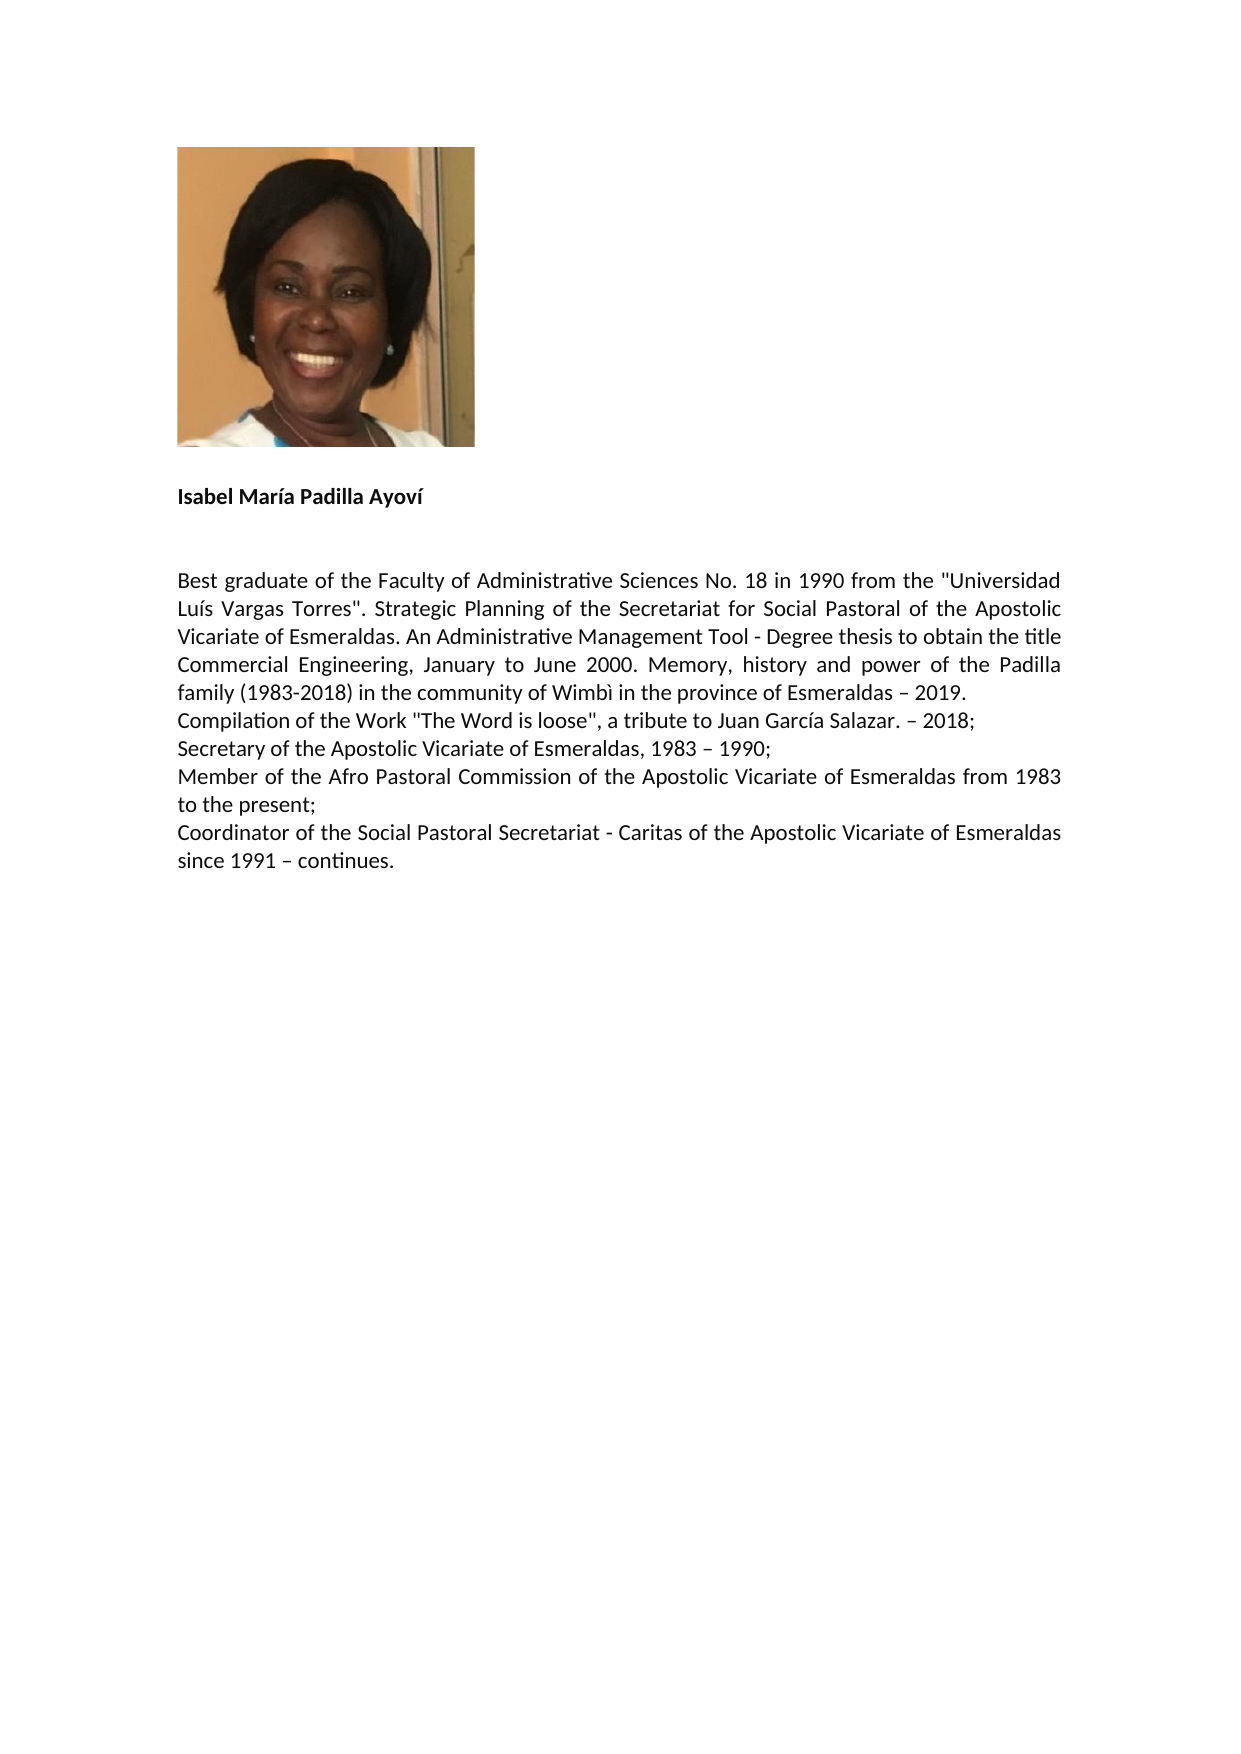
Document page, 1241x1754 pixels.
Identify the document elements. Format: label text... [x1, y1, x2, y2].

text Member of the Afro Pastoral Commission of the Apostolic Vicariate of Esmeraldas from 1983 to the present; [177, 762, 1063, 818]
text Coordinator of the Social Pastoral Secretariat - Caritas of the Apostolic Vicariate of Esmeraldas since 1991 – continues. [177, 818, 1063, 874]
text Compilation of the Work "The Word is loose", a tribute to Juan García Salazar. – 2018; [177, 706, 1063, 734]
text Best graduate of the Faculty of Administrative Sciences No. 18 in 1990 from the "Universidad Luís Vargas Torres". Strategic Planning of the Secretariat for Social Pastoral of the Apostolic Vicariate of Esmeraldas. An Administrative Management Tool - Degree thesis to obtain the title Commercial Engineering, January to June 2000. Memory, history and power of the Padilla family (1983-2018) in the community of Wimbì in the province of Esmeraldas – 2019. [177, 566, 1063, 706]
picture [177, 147, 475, 447]
text Secretary of the Apostolic Vicariate of Esmeraldas, 1983 – 1990; [177, 734, 1063, 762]
text Isabel María Padilla Ayoví [177, 482, 1063, 510]
